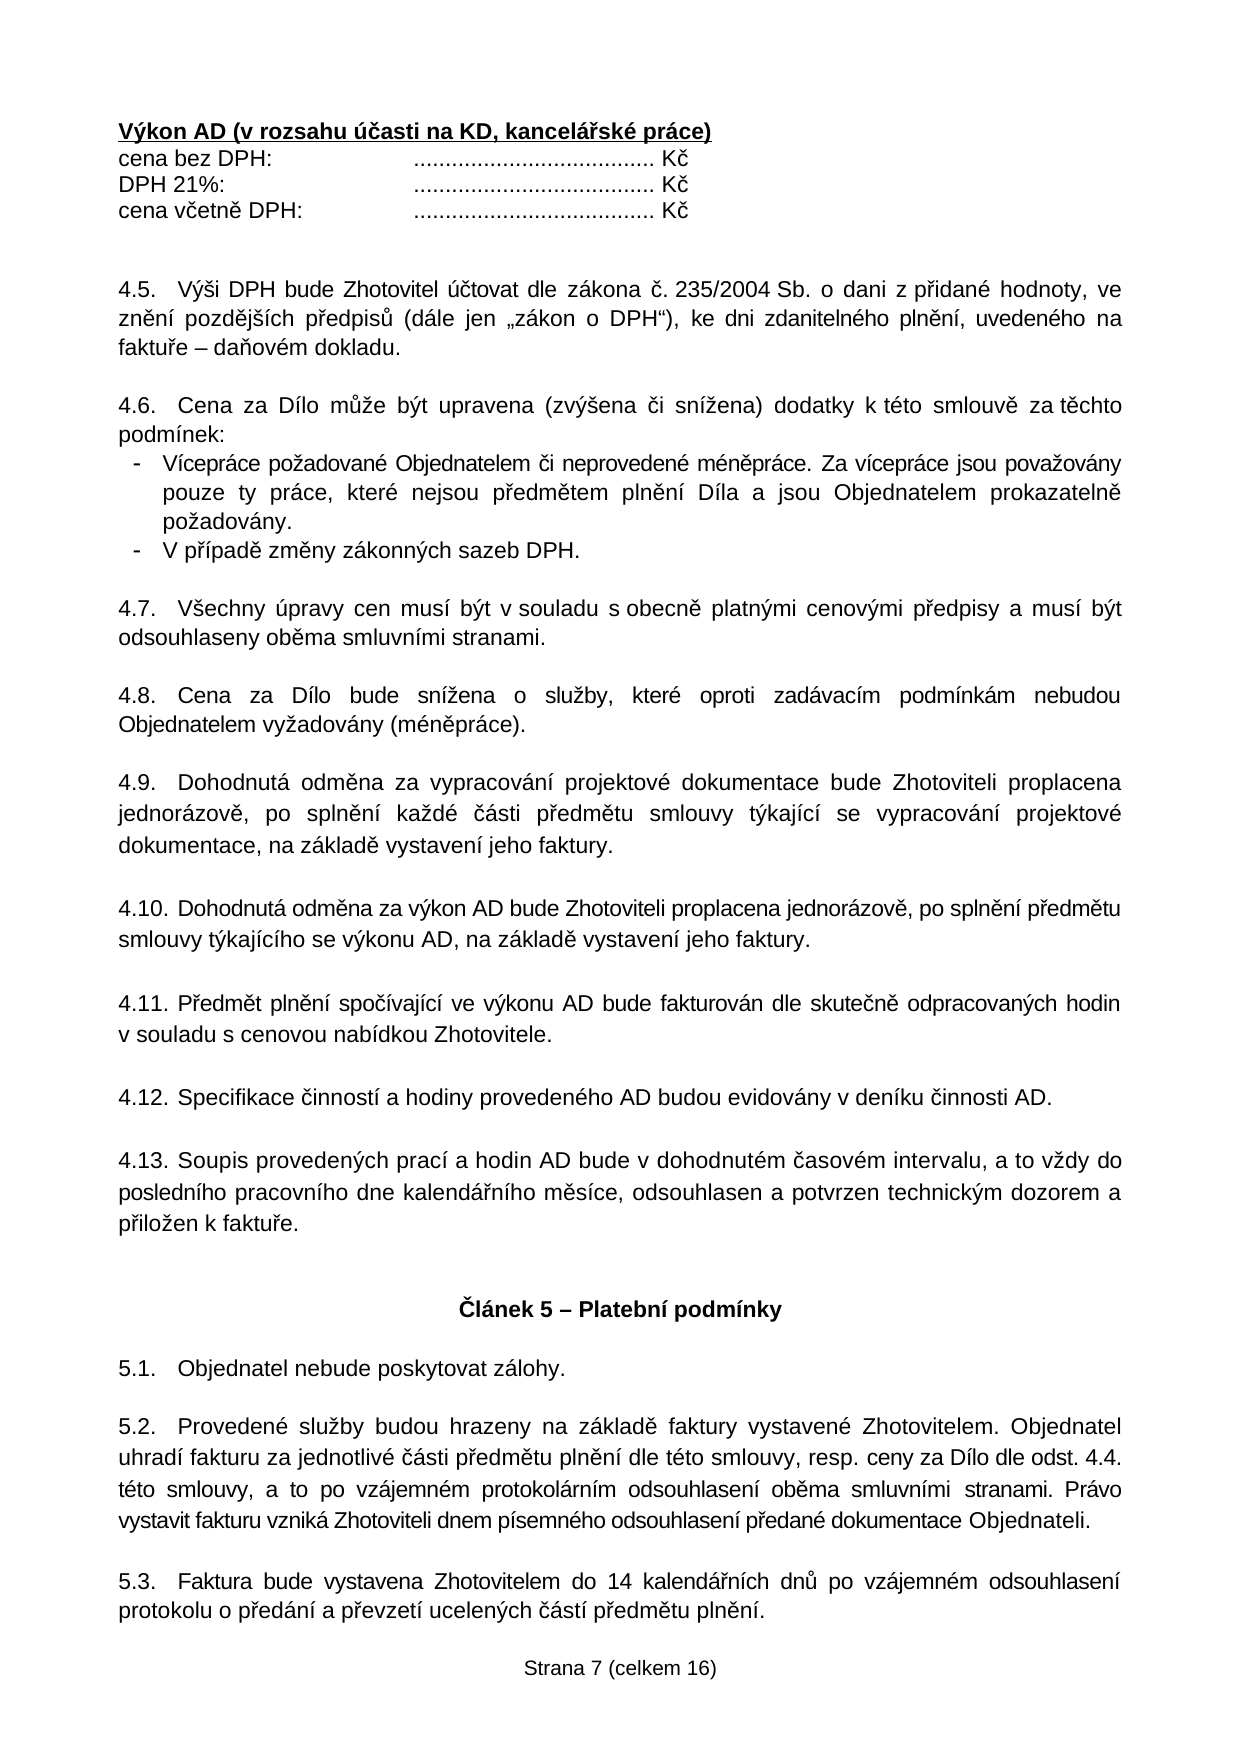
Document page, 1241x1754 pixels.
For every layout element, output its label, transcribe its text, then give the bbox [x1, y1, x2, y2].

list Dohodnutá odměna za vypracování projektové dokumentace bude Zhotoviteli proplacena jednorázově, po splnění každé části předmětu smlouvy týkající se vypracování projektové dokumentace, na základě vystavení jeho faktury. [118, 768, 1122, 858]
list Soupis provedených prací a hodin AD bude v dohodnutém časovém intervalu, a to vždy do posledního pracovního dne kalendářního měsíce, odsouhlasen a potvrzen technickým dozorem a přiložen k faktuře. [118, 1147, 1122, 1237]
list Specifikace činností a hodiny provedeného AD budou evidovány v deníku činnosti AD. [118, 1084, 1122, 1111]
list Všechny úpravy cen musí být v souladu s obecně platnými cenovými předpisy a musí být odsouhlaseny oběma smluvními stranami. [118, 595, 1122, 650]
text DPH 21%: ...................................... Kč [118, 171, 1122, 197]
text Výkon AD (v rozsahu účasti na KD, kancelářské práce) [118, 118, 1122, 144]
text Článek 5 – Platební podmínky [118, 1296, 1122, 1322]
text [118, 144, 1122, 171]
list Vícepráce požadované Objednatelem či neprovedené méněpráce. Za vícepráce jsou považovány pouze ty práce, které nejsou předmětem plnění Díla a jsou Objednatelem prokazatelně požadovány. [133, 450, 1122, 534]
list Provedené služby budou hrazeny na základě faktury vystavené Zhotovitelem. Objednatel uhradí fakturu za jednotlivé části předmětu plnění dle této smlouvy, resp. ceny za Dílo dle odst. 4.4. této smlouvy, a to po vzájemném protokolárním odsouhlasení oběma smluvními stranami. Právo vystavit fakturu vzniká Zhotoviteli dnem písemného odsouhlasení předané dokumentace Objednateli. [118, 1413, 1122, 1534]
list Dohodnutá odměna za výkon AD bude Zhotoviteli proplacena jednorázově, po splnění předmětu smlouvy týkajícího se výkonu AD, na základě vystavení jeho faktury. [118, 895, 1122, 953]
list Cena za Dílo bude snížena o služby, které oproti zadávacím podmínkám nebudou Objednatelem vyžadovány (méněpráce). [118, 682, 1122, 737]
list Výši DPH bude Zhotovitel účtovat dle zákona č. 235/2004 Sb. o dani z přidané hodnoty, ve znění pozdějších předpisů (dále jen „zákon o DPH“), ke dni zdanitelného plnění, uvedeného na faktuře – daňovém dokladu. [118, 276, 1122, 361]
list Objednatel nebude poskytovat zálohy. [118, 1355, 1122, 1381]
list V případě změny zákonných sazeb DPH. [133, 537, 1122, 563]
text cena včetně DPH: ...................................... Kč [118, 197, 1122, 223]
list Faktura bude vystavena Zhotovitelem do 14 kalendářních dnů po vzájemném odsouhlasení protokolu o předání a převzetí ucelených částí předmětu plnění. [118, 1568, 1122, 1623]
list Cena za Dílo může být upravena (zvýšena či snížena) dodatky k této smlouvě za těchto podmínek: [118, 392, 1122, 447]
list Předmět plnění spočívající ve výkonu AD bude fakturován dle skutečně odpracovaných hodin v souladu s cenovou nabídkou Zhotovitele. [118, 989, 1122, 1047]
